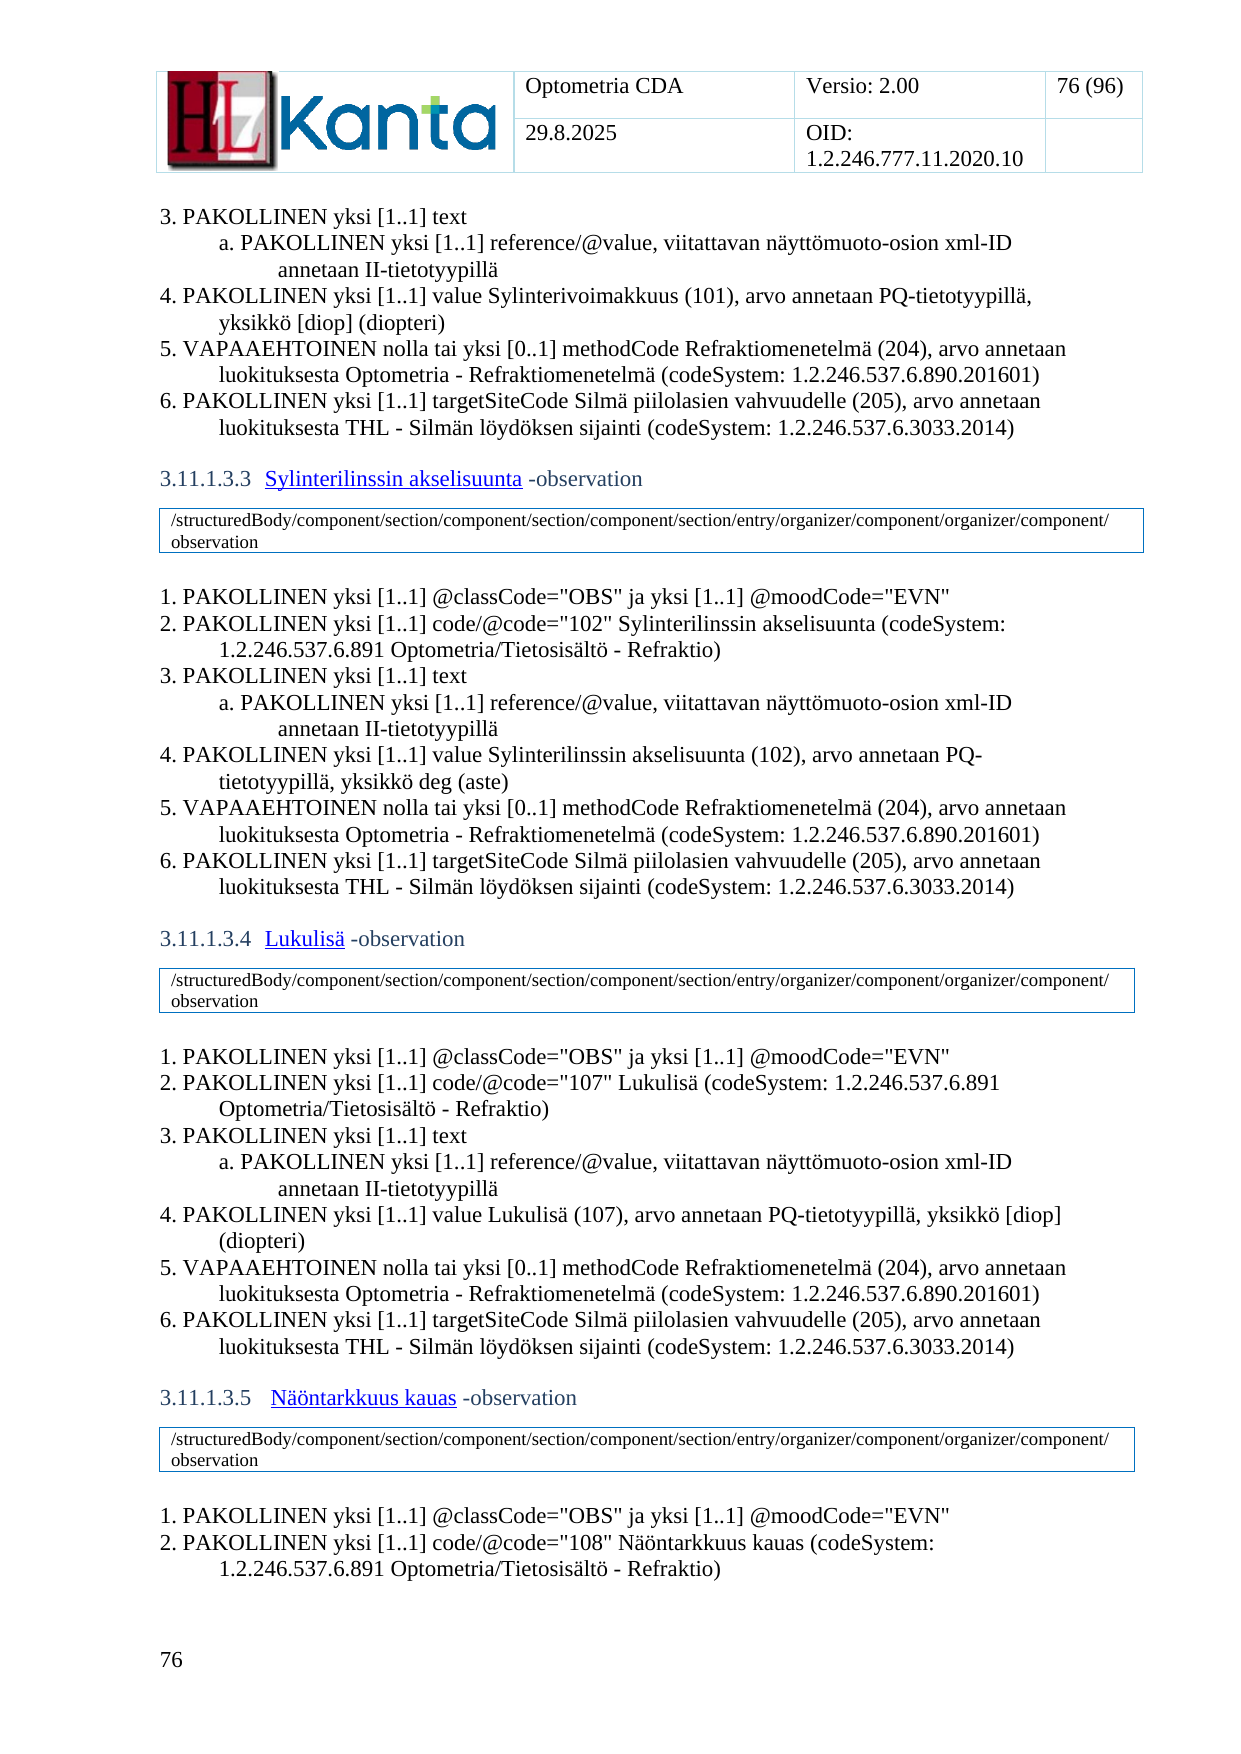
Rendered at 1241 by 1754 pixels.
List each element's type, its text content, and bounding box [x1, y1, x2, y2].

text 4. PAKOLLINEN yksi [1..1] value Sylinterivoimakkuus (101), arvo annetaan PQ-tietotyypillä, yksikkö [diop] (diopteri) [159, 282, 1081, 335]
text 1. PAKOLLINEN yksi [1..1] @classCode="OBS" ja yksi [1..1] @moodCode="EVN" [159, 1502, 1081, 1528]
text a. PAKOLLINEN yksi [1..1] reference/@value, viitattavan näyttömuoto-osion xml-ID annetaan II-tietotyypillä [218, 1148, 1081, 1201]
text 2. PAKOLLINEN yksi [1..1] code/@code="102" Sylinterilinssin akselisuunta (codeSystem: 1.2.246.537.6.891 Optometria/Tietosisältö - Refraktio) [159, 610, 1081, 662]
text 3. PAKOLLINEN yksi [1..1] text [159, 1122, 1081, 1148]
picture [167, 71, 279, 171]
table_header /structuredBody/component/section/component/section/component/section/entry/organizer/component/organizer/component/observation [160, 969, 1134, 1012]
text 2. PAKOLLINEN yksi [1..1] code/@code="108" Näöntarkkuus kauas (codeSystem: 1.2.246.537.6.891 Optometria/Tietosisältö - Refraktio) [159, 1528, 1081, 1581]
subtitle Lukulisä -observation [159, 925, 1081, 951]
text 4. PAKOLLINEN yksi [1..1] value Lukulisä (107), arvo annetaan PQ-tietotyypillä, yksikkö [diop] (diopteri) [159, 1201, 1081, 1254]
text 2. PAKOLLINEN yksi [1..1] code/@code="107" Lukulisä (codeSystem: 1.2.246.537.6.891 Optometria/Tietosisältö - Refraktio) [159, 1069, 1081, 1122]
text 4. PAKOLLINEN yksi [1..1] value Sylinterilinssin akselisuunta (102), arvo annetaan PQ-tietotyypillä, yksikkö deg (aste) [159, 742, 1081, 794]
subtitle Näöntarkkuus kauas -observation [159, 1384, 1081, 1410]
text 1. PAKOLLINEN yksi [1..1] @classCode="OBS" ja yksi [1..1] @moodCode="EVN" [159, 1043, 1081, 1069]
text 1. PAKOLLINEN yksi [1..1] @classCode="OBS" ja yksi [1..1] @moodCode="EVN" [159, 583, 1081, 610]
table_header /structuredBody/component/section/component/section/component/section/entry/organizer/component/organizer/component/observation [160, 509, 1143, 552]
text 3. PAKOLLINEN yksi [1..1] text [159, 662, 1081, 689]
picture [281, 96, 496, 150]
text a. PAKOLLINEN yksi [1..1] reference/@value, viitattavan näyttömuoto-osion xml-ID annetaan II-tietotyypillä [218, 229, 1081, 282]
text a. PAKOLLINEN yksi [1..1] reference/@value, viitattavan näyttömuoto-osion xml-ID annetaan II-tietotyypillä [218, 689, 1081, 742]
text 3. PAKOLLINEN yksi [1..1] text [159, 203, 1081, 229]
table_header /structuredBody/component/section/component/section/component/section/entry/organizer/component/organizer/component/observation [160, 1428, 1134, 1471]
subtitle Sylinterilinssin akselisuunta -observation [159, 465, 1081, 492]
